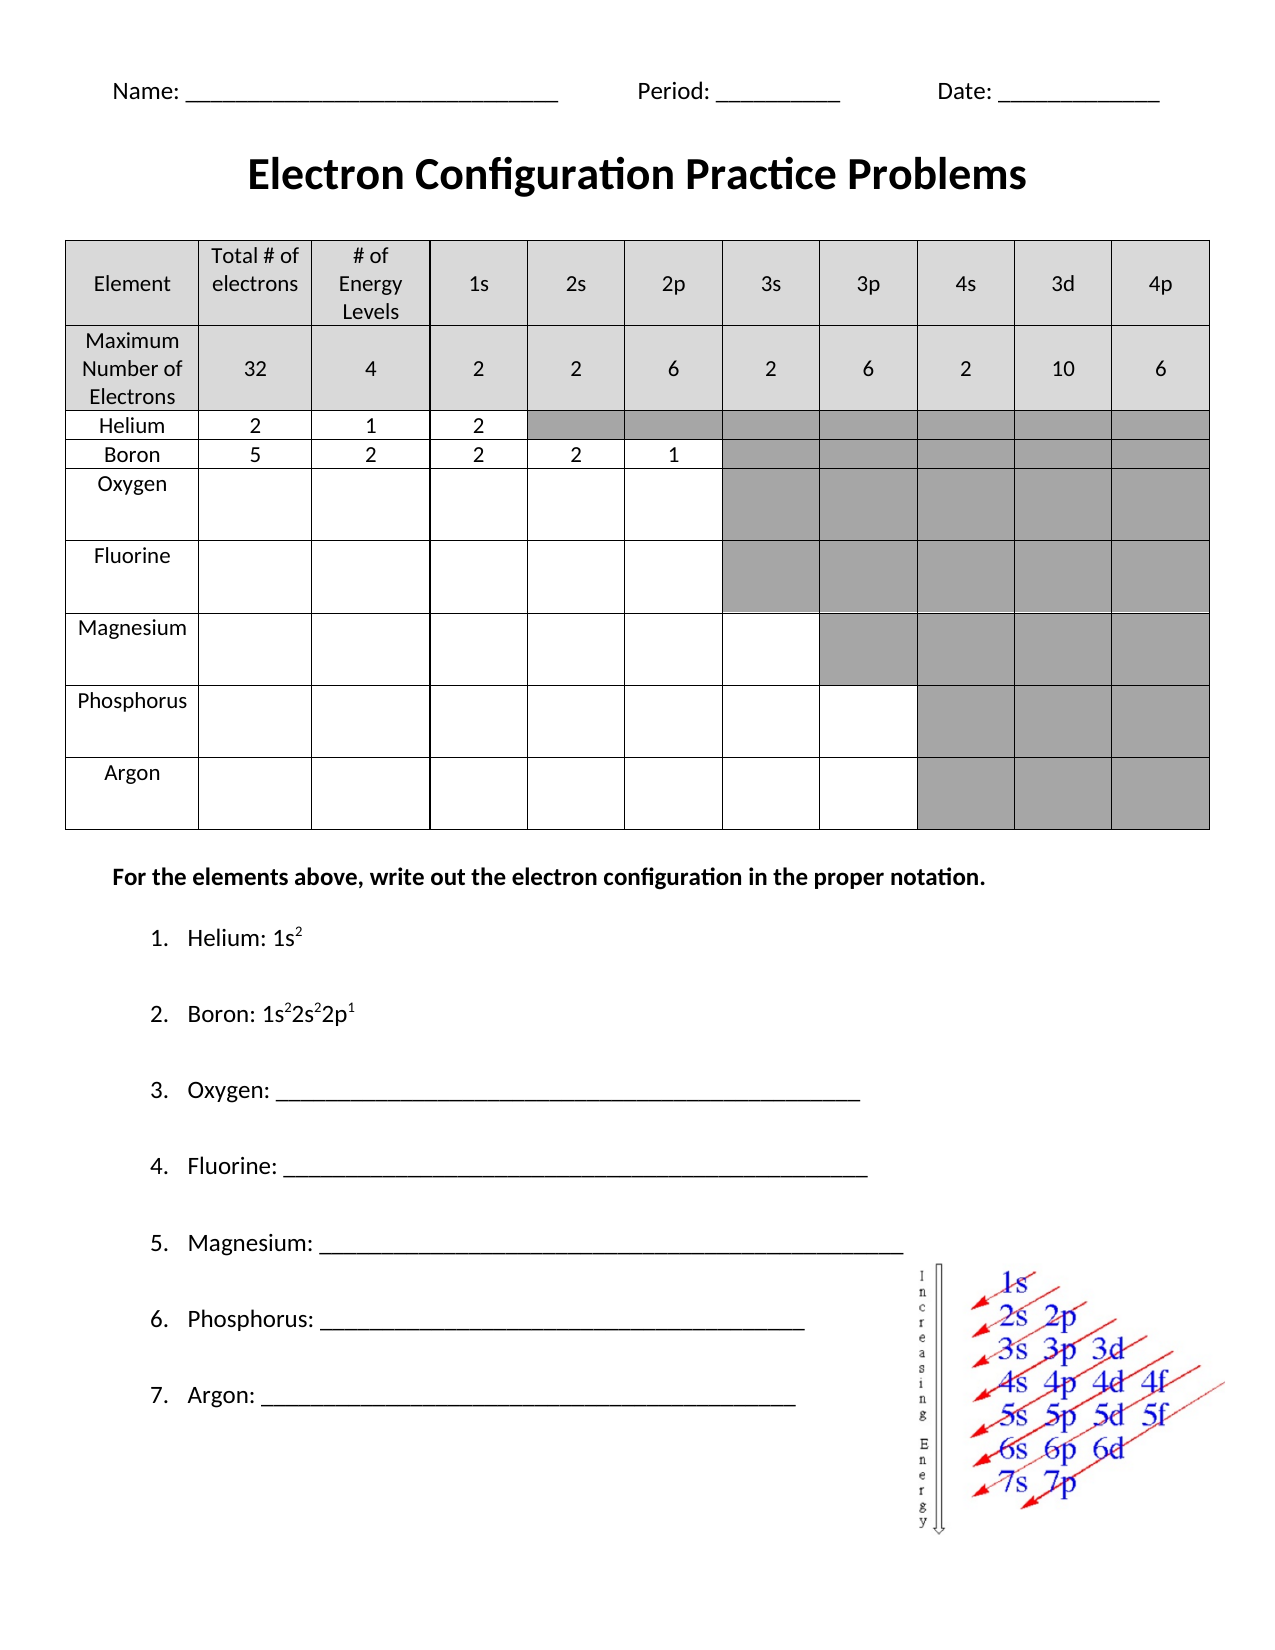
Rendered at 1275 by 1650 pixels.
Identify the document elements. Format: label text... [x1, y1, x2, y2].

table_cell 2 [431, 326, 527, 410]
table_cell [723, 411, 819, 439]
table_cell [723, 440, 819, 468]
table_cell 2 [431, 411, 527, 439]
table_cell [625, 614, 722, 685]
table_cell [918, 758, 1014, 829]
table_cell 2 [723, 326, 819, 410]
table_cell [528, 411, 624, 439]
table_cell 2 [528, 440, 624, 468]
table_cell [312, 686, 429, 757]
table_cell [723, 469, 819, 540]
table_cell [918, 541, 1014, 612]
table_cell [1112, 411, 1209, 439]
table_cell [820, 614, 917, 685]
table_cell [199, 614, 311, 685]
table_cell [723, 614, 819, 685]
table_cell [528, 614, 624, 685]
table_cell [723, 541, 819, 612]
text Electron Configuration Practice Problems [112, 145, 1162, 201]
table_header 2p [625, 241, 722, 325]
table_cell [1015, 686, 1111, 757]
table_cell Boron [66, 440, 198, 468]
table_cell 6 [820, 326, 917, 410]
table_cell [625, 469, 722, 540]
table_cell [431, 758, 527, 829]
table_cell [1112, 541, 1209, 612]
table_cell Argon [66, 758, 198, 829]
table_header Total # of electrons [199, 241, 311, 325]
table_cell 5 [199, 440, 311, 468]
table_cell [918, 614, 1014, 685]
table_header 3d [1015, 241, 1111, 325]
table_cell Fluorine [66, 541, 198, 612]
list Oxygen: _______________________________________________ [150, 1074, 1162, 1105]
table_header Element [66, 241, 198, 325]
list Phosphorus: _______________________________________ [150, 1303, 912, 1333]
table_cell [820, 541, 917, 612]
table_cell [1112, 686, 1209, 757]
table_cell [1015, 411, 1111, 439]
table_header 2s [528, 241, 624, 325]
table_cell [1015, 440, 1111, 468]
table_cell Helium [66, 411, 198, 439]
text For the elements above, write out the electron configuration in the proper notation. [112, 861, 1162, 891]
table_cell [1015, 541, 1111, 612]
table_cell [625, 758, 722, 829]
table_cell [528, 541, 624, 612]
table_cell 2 [199, 411, 311, 439]
table_cell [431, 469, 527, 540]
table_header 1s [431, 241, 527, 325]
table_cell Oxygen [66, 469, 198, 540]
table_cell [199, 758, 311, 829]
list Argon: ___________________________________________ [150, 1379, 912, 1410]
table_cell 4 [312, 326, 429, 410]
table_cell [918, 440, 1014, 468]
table_cell [431, 541, 527, 612]
table_cell [1112, 469, 1209, 540]
table_cell 2 [312, 440, 429, 468]
table_cell [820, 758, 917, 829]
table_cell [820, 686, 917, 757]
picture [912, 1263, 1225, 1538]
table_cell [431, 614, 527, 685]
table_cell 10 [1015, 326, 1111, 410]
table_cell [918, 469, 1014, 540]
list Fluorine: _______________________________________________ [150, 1150, 1162, 1181]
table_cell 2 [528, 326, 624, 410]
table_cell 6 [1112, 326, 1209, 410]
table_cell [918, 411, 1014, 439]
table_cell Maximum Number of Electrons [66, 326, 198, 410]
table_cell 2 [918, 326, 1014, 410]
table_header 3p [820, 241, 917, 325]
table_cell [723, 758, 819, 829]
table_cell [1112, 758, 1209, 829]
table_cell [1015, 469, 1111, 540]
list Helium: 1s2 [150, 922, 1162, 952]
table_cell Phosphorus [66, 686, 198, 757]
table_cell [625, 411, 722, 439]
table_cell [431, 686, 527, 757]
table_cell [528, 686, 624, 757]
table_cell Magnesium [66, 614, 198, 685]
table_cell [312, 758, 429, 829]
table_cell [723, 686, 819, 757]
table_cell [312, 614, 429, 685]
table_cell 1 [625, 440, 722, 468]
table_cell [1112, 440, 1209, 468]
table_cell [625, 686, 722, 757]
table_cell 2 [431, 440, 527, 468]
table_header # of Energy Levels [312, 241, 429, 325]
table_cell [528, 469, 624, 540]
table_cell [1015, 758, 1111, 829]
table_cell [312, 469, 429, 540]
table_cell [199, 541, 311, 612]
list Magnesium: _______________________________________________ [150, 1227, 1162, 1257]
table_cell [312, 541, 429, 612]
table_cell [528, 758, 624, 829]
table_cell 32 [199, 326, 311, 410]
table_cell [625, 541, 722, 612]
table_header 3s [723, 241, 819, 325]
table_cell [820, 469, 917, 540]
table_cell [1112, 614, 1209, 685]
table_cell [918, 686, 1014, 757]
table_cell [199, 686, 311, 757]
table_cell [820, 440, 917, 468]
list Boron: 1s22s22p1 [150, 998, 1162, 1028]
table_cell [820, 411, 917, 439]
table_cell [1015, 614, 1111, 685]
text Name: ______________________________ Period: __________ Date: _____________ [112, 75, 1162, 106]
table_header 4s [918, 241, 1014, 325]
table_header 4p [1112, 241, 1209, 325]
table_cell [199, 469, 311, 540]
table_cell 6 [625, 326, 722, 410]
table_cell 1 [312, 411, 429, 439]
